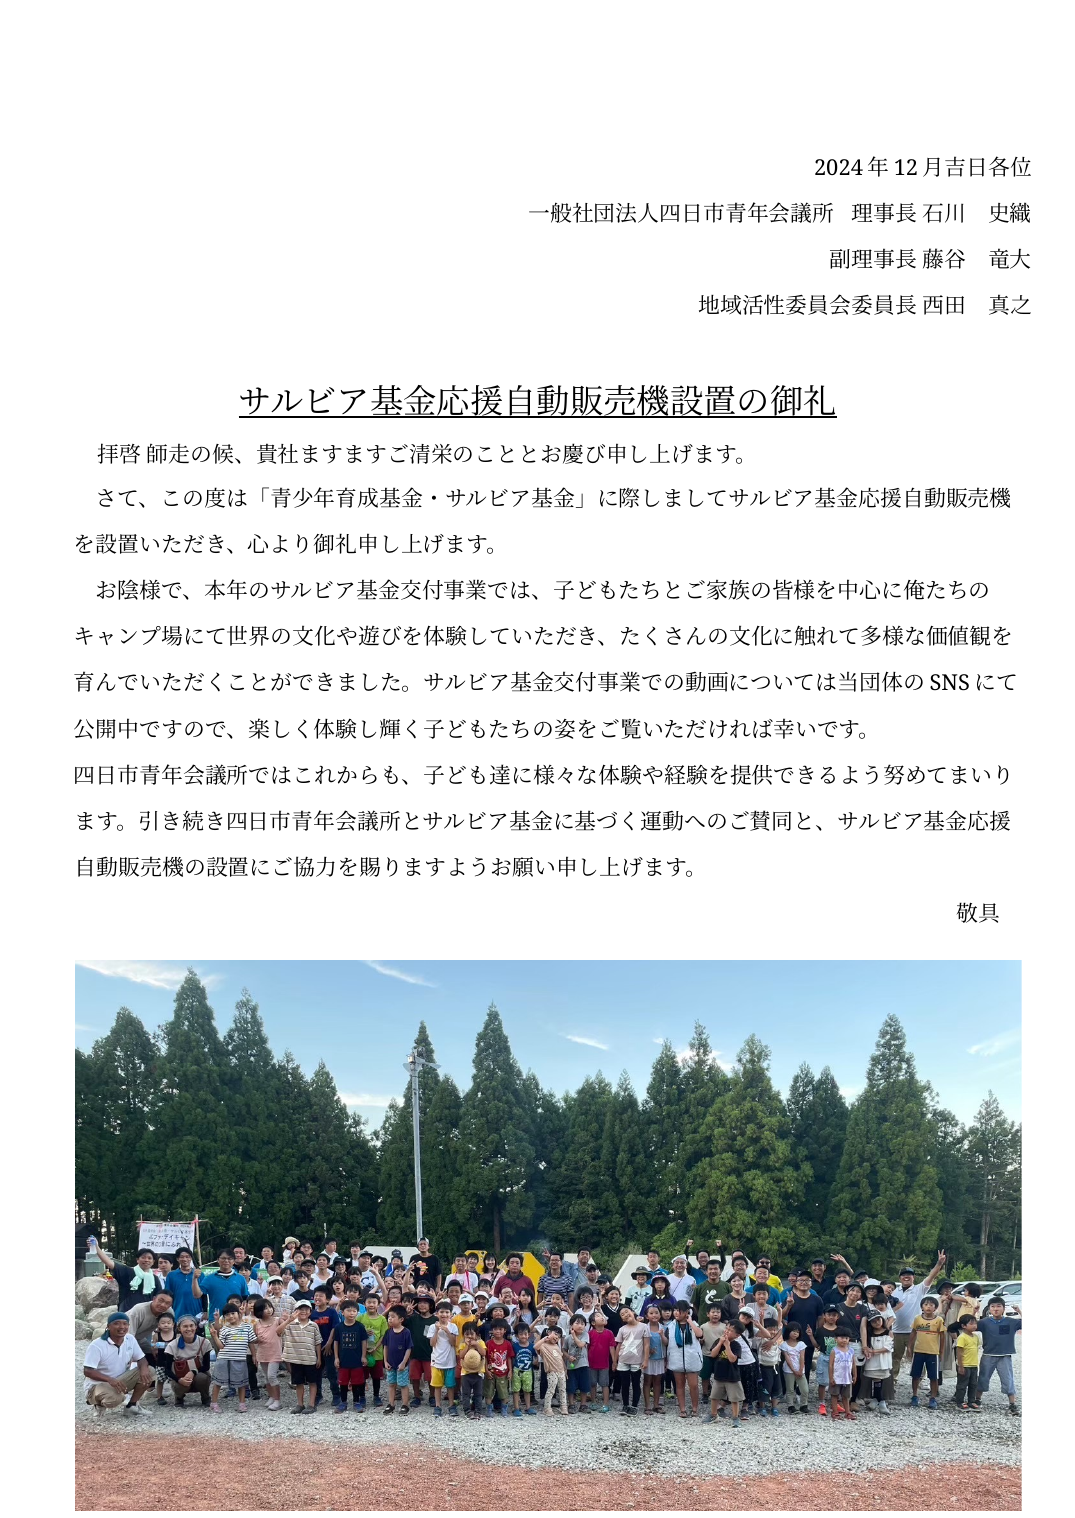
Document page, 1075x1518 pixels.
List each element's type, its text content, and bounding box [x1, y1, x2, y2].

text 拝啓 師走の候、貴社ますますご清栄のこととお慶び申し上げます。 [97, 437, 1022, 468]
picture [75, 960, 1022, 1511]
text 2024年12月吉日各位 [73, 150, 1032, 182]
text 四日市青年会議所ではこれからも、子ども達に様々な体験や経験を提供できるよう努めてまいります。引き続き四日市青年会議所とサルビア基金に基づく運動へのご賛同と、サルビア基金応援自動販売機の設置にご協力を賜りますようお願い申し上げます。 [73, 758, 1022, 882]
text 敬具 [75, 896, 1000, 928]
text さて、この度は「青少年育成基金・サルビア基金」に際しましてサルビア基金応援自動販売機を設置いただき、心より御礼申し上げます。 [73, 481, 1022, 558]
text 副理事長 藤谷 竜大 [75, 242, 1032, 274]
text 一般社団法人四日市青年会議所 理事長 石川 史織 [75, 196, 1032, 228]
subtitle サルビア基金応援自動販売機設置の御礼 [75, 375, 1000, 423]
text 地域活性委員会委員長 西田 真之 [75, 289, 1032, 320]
text お陰様で、本年のサルビア基金交付事業では、子どもたちとご家族の皆様を中心に俺たちのキャンプ場にて世界の文化や遊びを体験していただき、たくさんの文化に触れて多様な価値観を育んでいただくことができました。サルビア基金交付事業での動画については当団体のSNSにて公開中ですので、楽しく体験し輝く子どもたちの姿をご覧いただければ幸いです。 [73, 573, 1022, 743]
